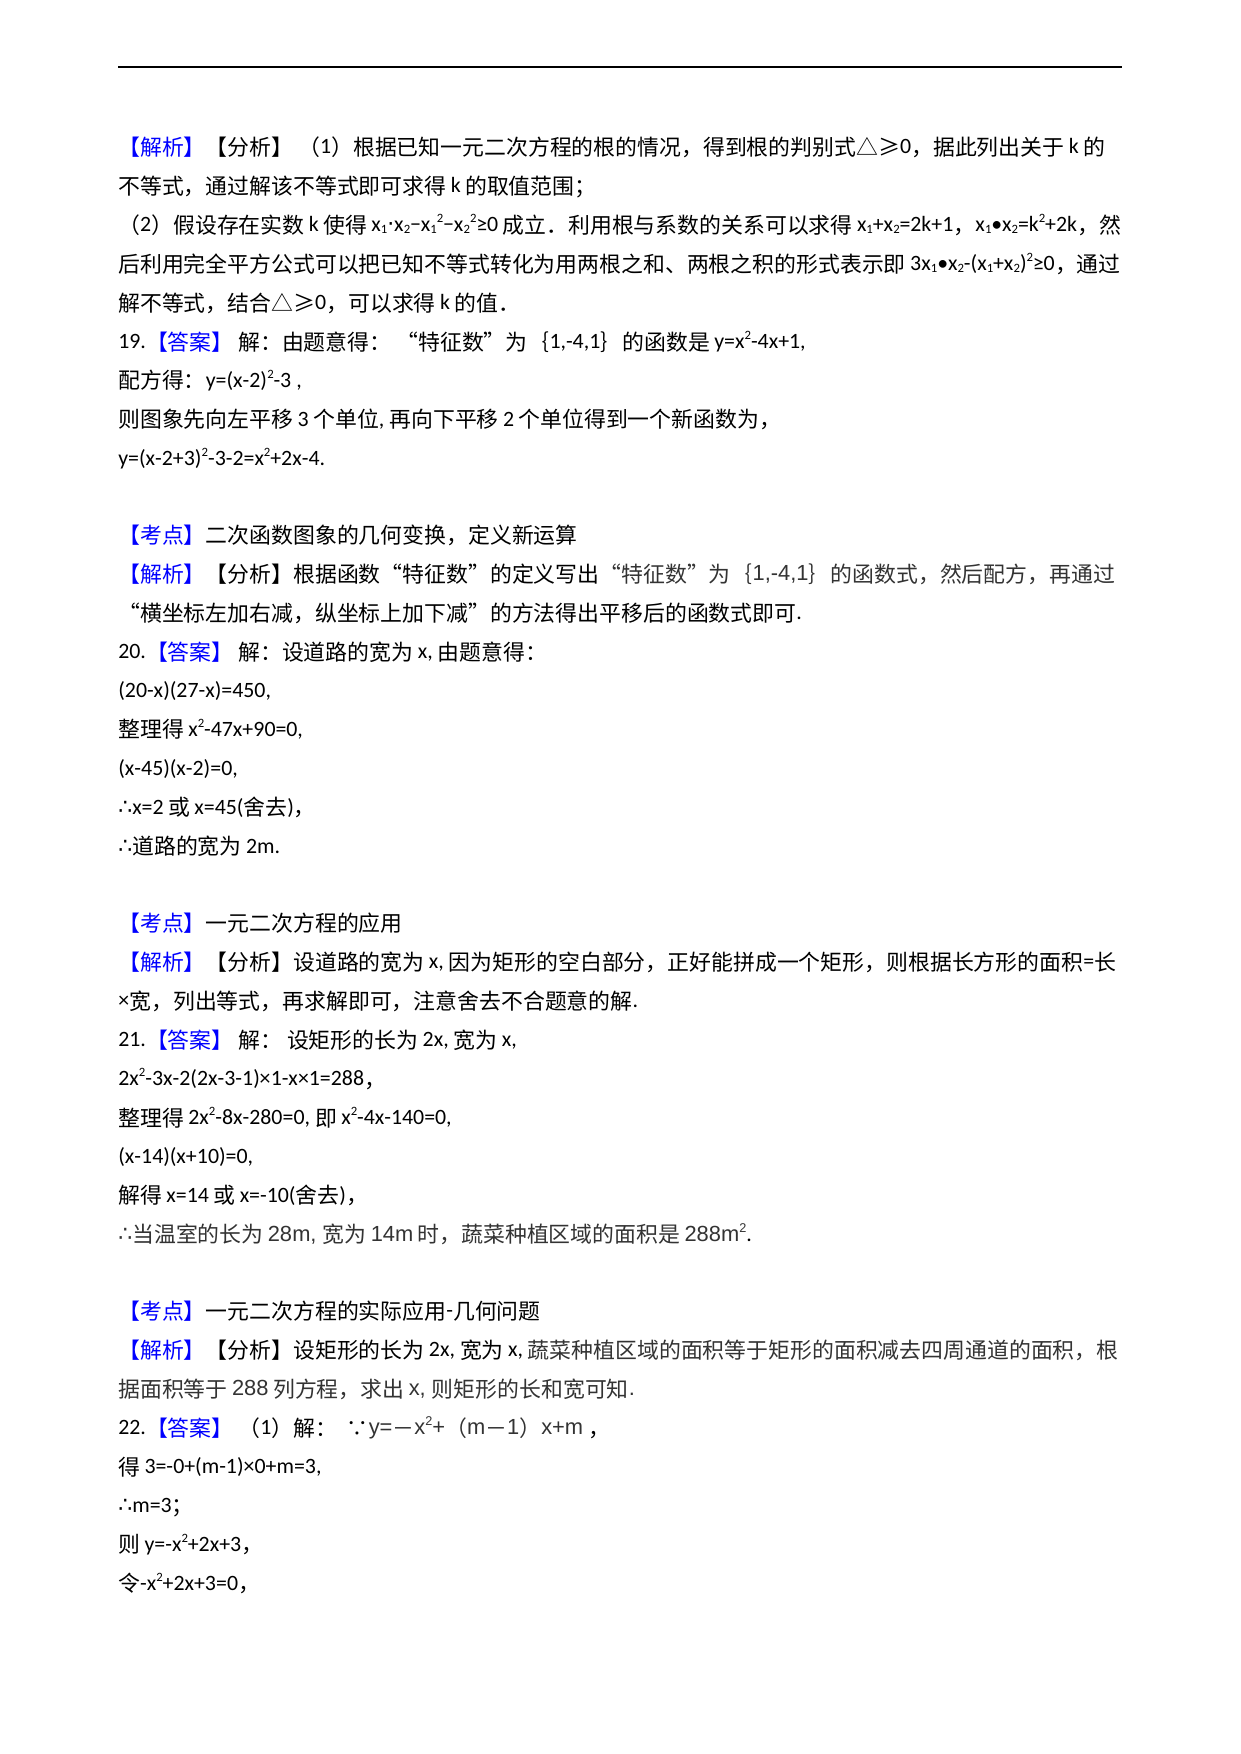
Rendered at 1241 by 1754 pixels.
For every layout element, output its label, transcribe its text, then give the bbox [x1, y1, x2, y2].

text 【解析】【分析】设矩形的长为2x, 宽为x, 蔬菜种植区域的面积等于矩形的面积减去四周通道的面积，根据面积等于288列方程，求出x, 则矩形的长和宽可知. [118, 1332, 1122, 1404]
text 【考点】二次函数图象的几何变换，定义新运算 [118, 518, 1122, 550]
text 19.【答案】 解：由题意得： “特征数”为｛1,-4,1｝的函数是y=x2-4x+1, 配方得：y=(x-2)2-3 , 则图象先向左平移3个单位, 再向下平移2个单位得到一个新函数为， y=(x-2+3)2-3-2=x2+2x-4. [118, 324, 1122, 512]
text 【解析】【分析】 （1）根据已知一元二次方程的根的情况，得到根的判别式△≥0，据此列出关于k的不等式，通过解该不等式即可求得k的取值范围； （2）假设存在实数k使得x1⋅x2−x12−x22≥0成立．利用根与系数的关系可以求得x1+x2=2k+1，x1•x2=k2+2k，然后利用完全平方公式可以把已知不等式转化为用两根之和、两根之积的形式表示即3x1•x2-(x1+x2)2≥0，通过解不等式，结合△≥0，可以求得k的值． [118, 129, 1122, 318]
text 【解析】【分析】设道路的宽为x, 因为矩形的空白部分，正好能拼成一个矩形，则根据长方形的面积=长×宽，列出等式，再求解即可，注意舍去不合题意的解. [118, 944, 1122, 1016]
text 20.【答案】 解：设道路的宽为x, 由题意得： (20-x)(27-x)=450, 整理得x2-47x+90=0, (x-45)(x-2)=0, ∴x=2或x=45(舍去)， ∴道路的宽为2m. [118, 634, 1122, 900]
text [118, 1410, 1122, 1598]
text 【考点】一元二次方程的实际应用-几何问题 [118, 1294, 1122, 1326]
text 21.【答案】 解： 设矩形的长为2x, 宽为x, 2x2-3x-2(2x-3-1)×1-x×1=288， 整理得2x2-8x-280=0, 即x2-4x-140=0, (x-14)(x+10)=0, 解得x=14或x=-10(舍去)， ∴当温室的长为28m, 宽为14m时，蔬菜种植区域的面积是288m2. [118, 1022, 1122, 1288]
text 【考点】一元二次方程的应用 [118, 906, 1122, 938]
text 【解析】【分析】根据函数“特征数”的定义写出“特征数”为｛1,-4,1｝的函数式，然后配方，再通过“横坐标左加右减，纵坐标上加下减”的方法得出平移后的函数式即可. [118, 556, 1122, 628]
